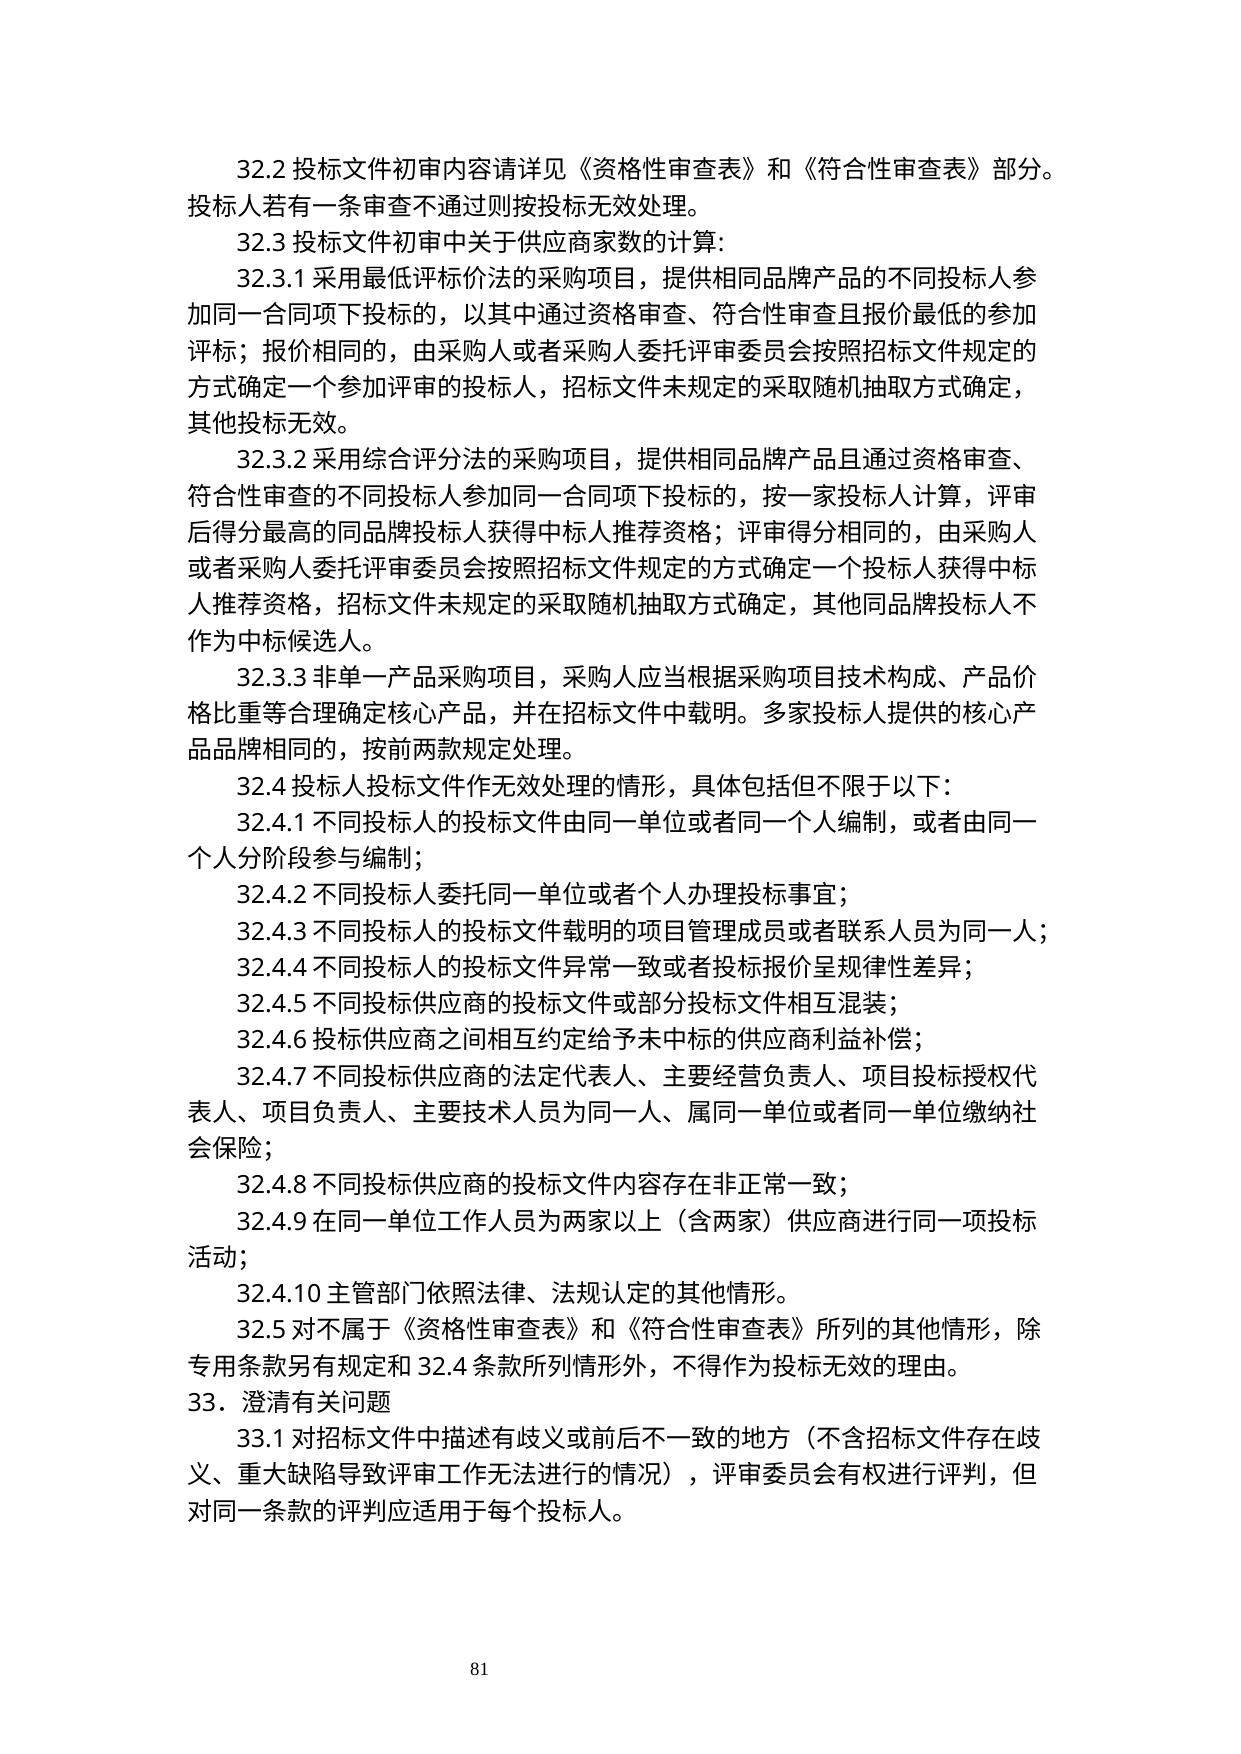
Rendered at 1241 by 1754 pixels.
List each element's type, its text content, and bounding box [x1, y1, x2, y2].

text 32.4.5不同投标供应商的投标文件或部分投标文件相互混装； [187, 984, 1053, 1020]
text 32.4.9在同一单位工作人员为两家以上（含两家）供应商进行同一项投标活动； [187, 1201, 1053, 1274]
text 32.4.2不同投标人委托同一单位或者个人办理投标事宜； [187, 875, 1053, 911]
text 33.1对招标文件中描述有歧义或前后不一致的地方（不含招标文件存在歧义、重大缺陷导致评审工作无法进行的情况），评审委员会有权进行评判，但对同一条款的评判应适用于每个投标人。 [187, 1419, 1053, 1527]
text 32.2 投标文件初审内容请详见《资格性审查表》和《符合性审查表》部分。投标人若有一条审查不通过则按投标无效处理。 [187, 150, 1053, 222]
text 32.3.3非单一产品采购项目，采购人应当根据采购项目技术构成、产品价格比重等合理确定核心产品，并在招标文件中载明。多家投标人提供的核心产品品牌相同的，按前两款规定处理。 [187, 657, 1053, 766]
text 32.4投标人投标文件作无效处理的情形，具体包括但不限于以下： [187, 766, 1053, 802]
text 32.4.6投标供应商之间相互约定给予未中标的供应商利益补偿； [187, 1020, 1053, 1056]
text 32.4.4不同投标人的投标文件异常一致或者投标报价呈规律性差异； [187, 947, 1053, 984]
text 32.4.1不同投标人的投标文件由同一单位或者同一个人编制，或者由同一个人分阶段参与编制； [187, 802, 1053, 875]
text 32.3.1采用最低评标价法的采购项目，提供相同品牌产品的不同投标人参加同一合同项下投标的，以其中通过资格审查、符合性审查且报价最低的参加评标；报价相同的，由采购人或者采购人委托评审委员会按照招标文件规定的方式确定一个参加评审的投标人，招标文件未规定的采取随机抽取方式确定，其他投标无效。 [187, 259, 1053, 440]
text 32.3.2采用综合评分法的采购项目，提供相同品牌产品且通过资格审查、符合性审查的不同投标人参加同一合同项下投标的，按一家投标人计算，评审后得分最高的同品牌投标人获得中标人推荐资格；评审得分相同的，由采购人或者采购人委托评审委员会按照招标文件规定的方式确定一个投标人获得中标人推荐资格，招标文件未规定的采取随机抽取方式确定，其他同品牌投标人不作为中标候选人。 [187, 440, 1053, 657]
text 32.5对不属于《资格性审查表》和《符合性审查表》所列的其他情形，除专用条款另有规定和32.4条款所列情形外，不得作为投标无效的理由。 [187, 1310, 1053, 1382]
text 32.3 投标文件初审中关于供应商家数的计算: [187, 222, 1053, 259]
text 32.4.7不同投标供应商的法定代表人、主要经营负责人、项目投标授权代表人、项目负责人、主要技术人员为同一人、属同一单位或者同一单位缴纳社会保险； [187, 1056, 1053, 1165]
text 32.4.8不同投标供应商的投标文件内容存在非正常一致； [187, 1165, 1053, 1201]
text 33．澄清有关问题 [187, 1382, 1053, 1419]
text 32.4.3不同投标人的投标文件载明的项目管理成员或者联系人员为同一人； [187, 911, 1053, 947]
text 32.4.10主管部门依照法律、法规认定的其他情形。 [187, 1274, 1053, 1310]
